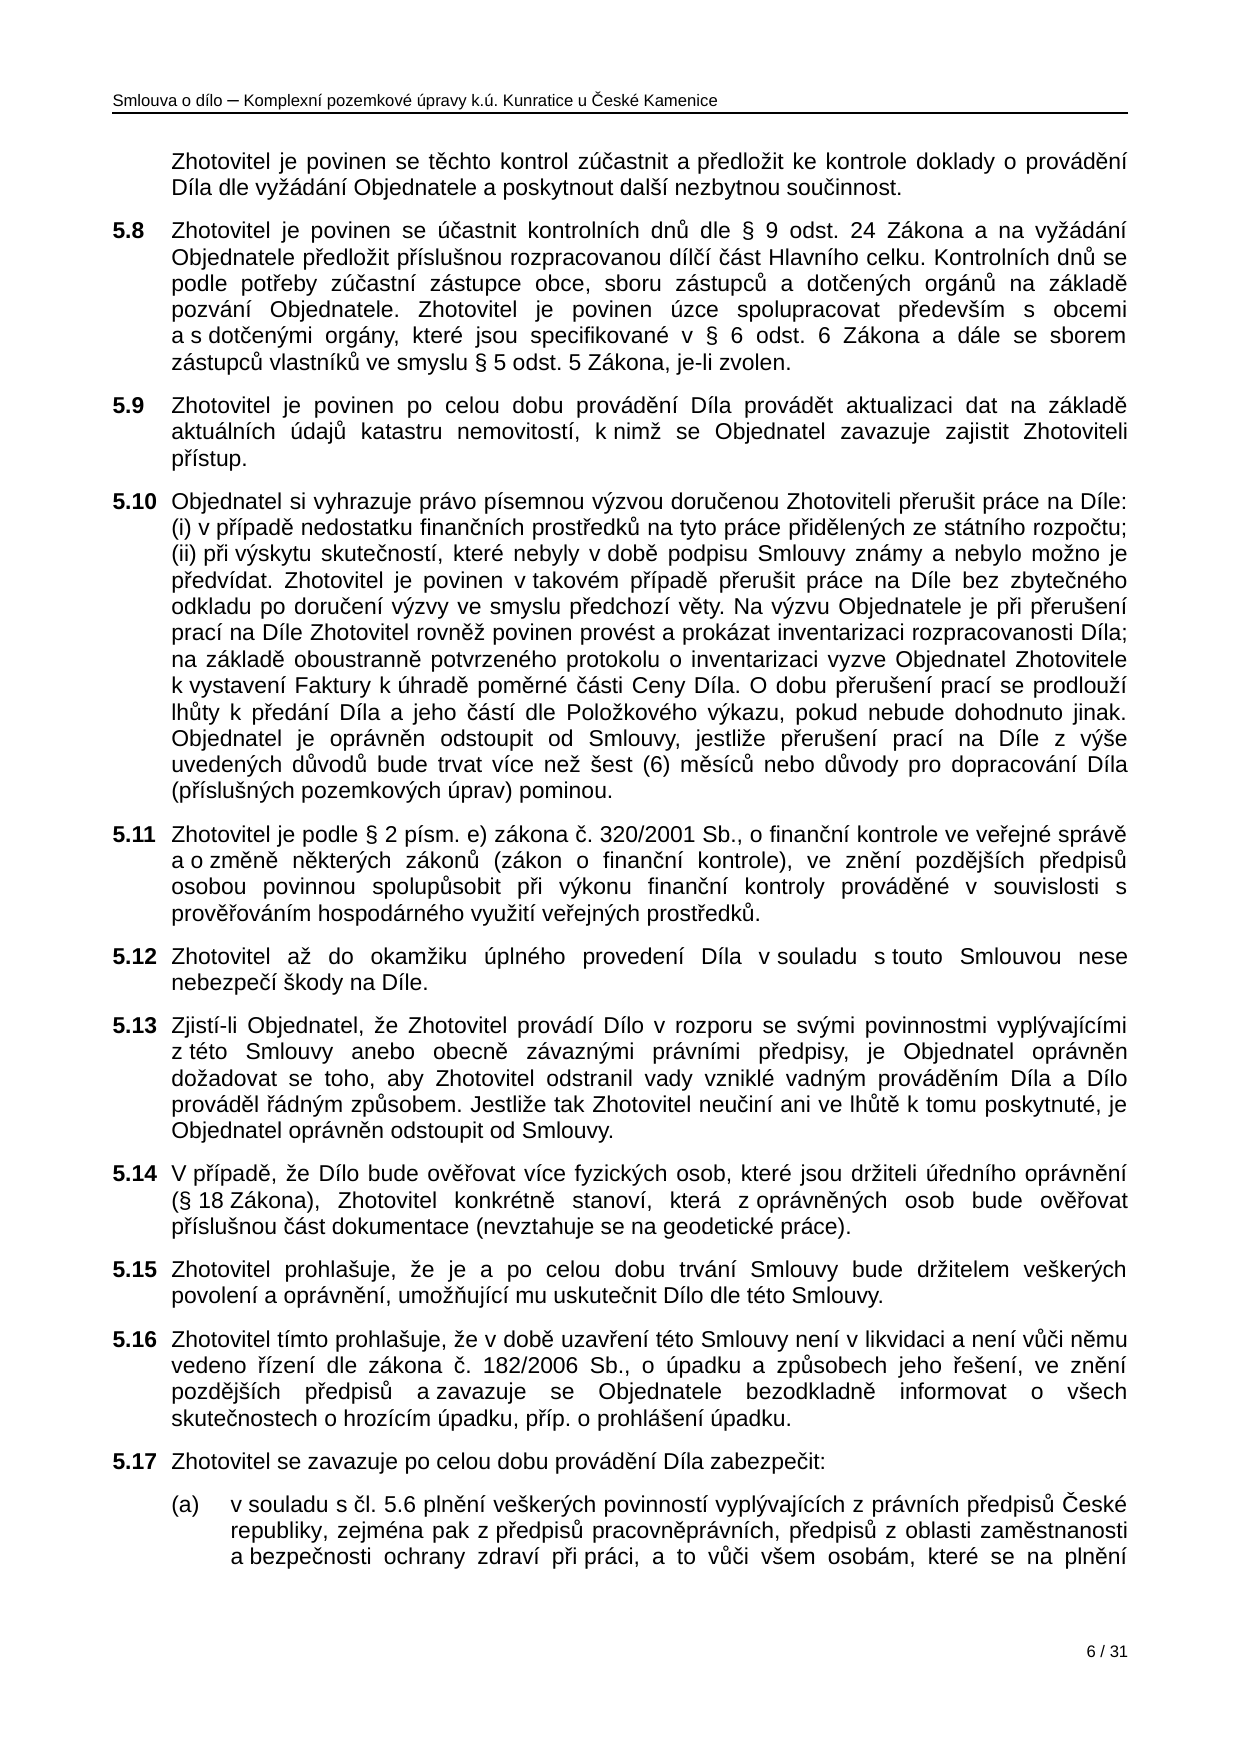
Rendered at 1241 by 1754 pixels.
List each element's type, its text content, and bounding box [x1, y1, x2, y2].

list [171, 1491, 1128, 1570]
text Zhotovitel je podle § 2 písm. e) zákona č. 320/2001 Sb., o finanční kontrole ve veřejné správě a o změně některých zákonů (zákon o finanční kontrole), ve znění pozdějších předpisů osobou povinnou spolupůsobit při výkonu finanční kontroly prováděné v souvislosti s prověřováním hospodárného využití veřejných prostředků. [112, 821, 1128, 926]
text Zhotovitel se zavazuje po celou dobu provádění Díla zabezpečit: [112, 1448, 1128, 1474]
text V případě, že Dílo bude ověřovat více fyzických osob, které jsou držiteli úředního oprávnění (§ 18 Zákona), Zhotovitel konkrétně stanoví, která z oprávněných osob bude ověřovat příslušnou část dokumentace (nevztahuje se na geodetické práce). [112, 1160, 1128, 1239]
text Zhotovitel je povinen se účastnit kontrolních dnů dle § 9 odst. 24 Zákona a na vyžádání Objednatele předložit příslušnou rozpracovanou dílčí část Hlavního celku. Kontrolních dnů se podle potřeby zúčastní zástupce obce, sboru zástupců a dotčených orgánů na základě pozvání Objednatele. Zhotovitel je povinen úzce spolupracovat především s obcemi a s dotčenými orgány, které jsou specifikované v § 6 odst. 6 Zákona a dále se sborem zástupců vlastníků ve smyslu § 5 odst. 5 Zákona, je-li zvolen. [112, 217, 1128, 375]
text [112, 148, 1128, 200]
text Zhotovitel až do okamžiku úplného provedení Díla v souladu s touto Smlouvou nese nebezpečí škody na Díle. [112, 943, 1128, 995]
text Objednatel si vyhrazuje právo písemnou výzvou doručenou Zhotoviteli přerušit práce na Díle: (i) v případě nedostatku finančních prostředků na tyto práce přidělených ze státního rozpočtu; (ii) při výskytu skutečností, které nebyly v době podpisu Smlouvy známy a nebylo možno je předvídat. Zhotovitel je povinen v takovém případě přerušit práce na Díle bez zbytečného odkladu po doručení výzvy ve smyslu předchozí věty. Na výzvu Objednatele je při přerušení prací na Díle Zhotovitel rovněž povinen provést a prokázat inventarizaci rozpracovanosti Díla; na základě oboustranně potvrzeného protokolu o inventarizaci vyzve Objednatel Zhotovitele k vystavení Faktury k úhradě poměrné části Ceny Díla. O dobu přerušení prací se prodlouží lhůty k předání Díla a jeho částí dle Položkového výkazu, pokud nebude dohodnuto jinak. Objednatel je oprávněn odstoupit od Smlouvy, jestliže přerušení prací na Díle z výše uvedených důvodů bude trvat více než šest (6) měsíců nebo důvody pro dopracování Díla (příslušných pozemkových úprav) pominou. [112, 488, 1128, 804]
text Zjistí-li Objednatel, že Zhotovitel provádí Dílo v rozporu se svými povinnostmi vyplývajícími z této Smlouvy anebo obecně závaznými právními předpisy, je Objednatel oprávněn dožadovat se toho, aby Zhotovitel odstranil vady vzniklé vadným prováděním Díla a Dílo prováděl řádným způsobem. Jestliže tak Zhotovitel neučiní ani ve lhůtě k tomu poskytnuté, je Objednatel oprávněn odstoupit od Smlouvy. [112, 1012, 1128, 1144]
text Zhotovitel prohlašuje, že je a po celou dobu trvání Smlouvy bude držitelem veškerých povolení a oprávnění, umožňující mu uskutečnit Dílo dle této Smlouvy. [112, 1256, 1128, 1309]
text Zhotovitel je povinen po celou dobu provádění Díla provádět aktualizaci dat na základě aktuálních údajů katastru nemovitostí, k nimž se Objednatel zavazuje zajistit Zhotoviteli přístup. [112, 392, 1128, 471]
text Zhotovitel tímto prohlašuje, že v době uzavření této Smlouvy není v likvidaci a není vůči němu vedeno řízení dle zákona č. 182/2006 Sb., o úpadku a způsobech jeho řešení, ve znění pozdějších předpisů a zavazuje se Objednatele bezodkladně informovat o všech skutečnostech o hrozícím úpadku, příp. o prohlášení úpadku. [112, 1326, 1128, 1431]
